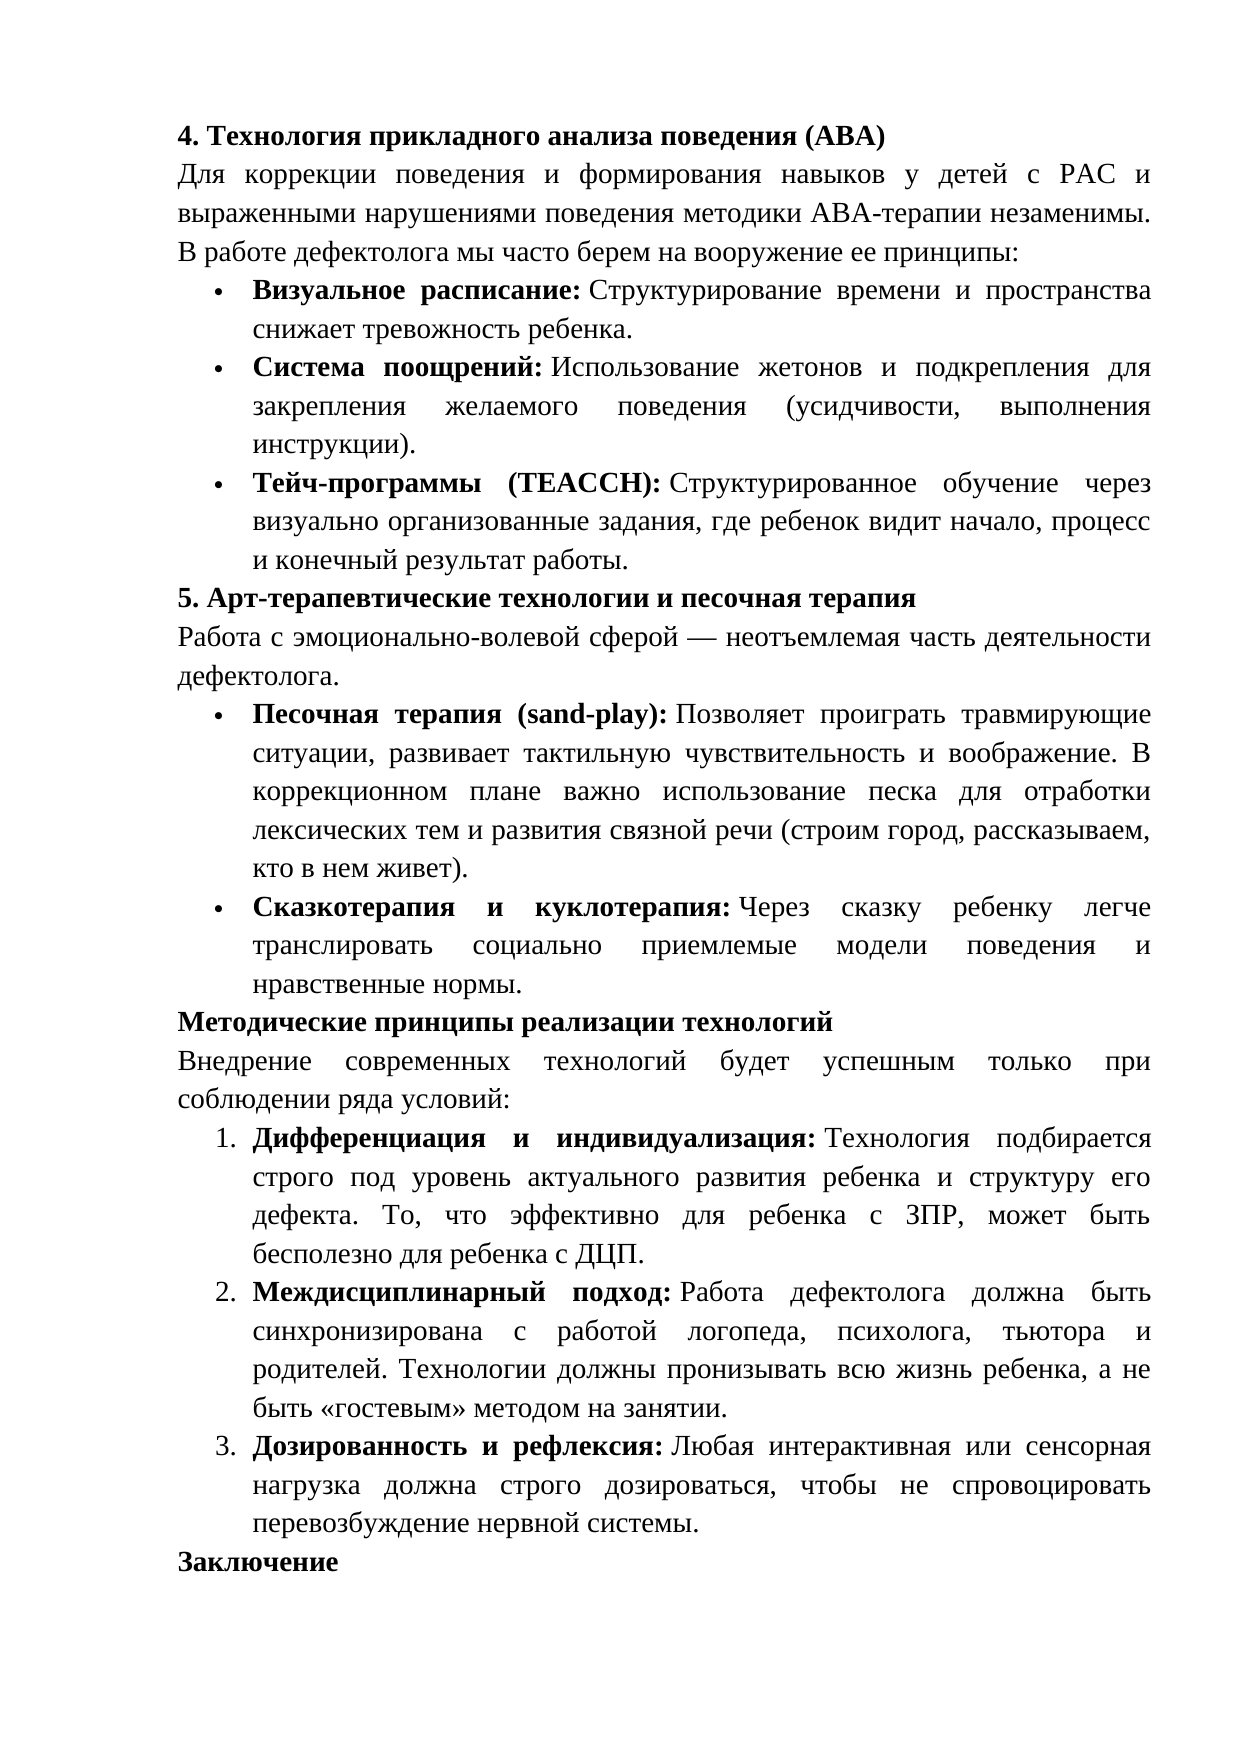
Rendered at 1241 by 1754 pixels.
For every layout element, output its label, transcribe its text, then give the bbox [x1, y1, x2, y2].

text Для коррекции поведения и формирования навыков у детей с РАС и выраженными нарушениями поведения методики АВА-терапии незаменимы. В работе дефектолога мы часто берем на вооружение ее принципы: [177, 157, 1152, 267]
text Внедрение современных технологий будет успешным только при соблюдении ряда условий: [177, 1043, 1152, 1115]
list Тейч-программы (TEACCH): Структурированное обучение через визуально организованные задания, где ребенок видит начало, процесс и конечный результат работы. [215, 465, 1152, 576]
list Междисциплинарный подход: Работа дефектолога должна быть синхронизирована с работой логопеда, психолога, тьютора и родителей. Технологии должны пронизывать всю жизнь ребенка, а не быть «гостевым» методом на занятии. [215, 1274, 1152, 1423]
text Заключение [177, 1544, 1152, 1578]
text Методические принципы реализации технологий [177, 1004, 1152, 1038]
list Визуальное расписание: Структурирование времени и пространства снижает тревожность ребенка. [215, 272, 1152, 344]
text 5. Арт-терапевтические технологии и песочная терапия [177, 581, 1152, 614]
list Песочная терапия (sand-play): Позволяет проиграть травмирующие ситуации, развивает тактильную чувствительность и воображение. В коррекционном плане важно использование песка для отработки лексических тем и развития связной речи (строим город, рассказываем, кто в нем живет). [215, 696, 1152, 884]
list Дифференциация и индивидуализация: Технология подбирается строго под уровень актуального развития ребенка и структуру его дефекта. То, что эффективно для ребенка с ЗПР, может быть бесполезно для ребенка с ДЦП. [215, 1120, 1152, 1269]
list Сказкотерапия и куклотерапия: Через сказку ребенку легче транслировать социально приемлемые модели поведения и нравственные нормы. [215, 889, 1152, 999]
list Система поощрений: Использование жетонов и подкрепления для закрепления желаемого поведения (усидчивости, выполнения инструкции). [215, 349, 1152, 460]
text 4. Технология прикладного анализа поведения (ABA) [177, 118, 1152, 152]
text Работа с эмоционально-волевой сферой — неотъемлемая часть деятельности дефектолога. [177, 619, 1152, 691]
list Дозированность и рефлексия: Любая интерактивная или сенсорная нагрузка должна строго дозироваться, чтобы не спровоцировать перевозбуждение нервной системы. [215, 1428, 1152, 1539]
